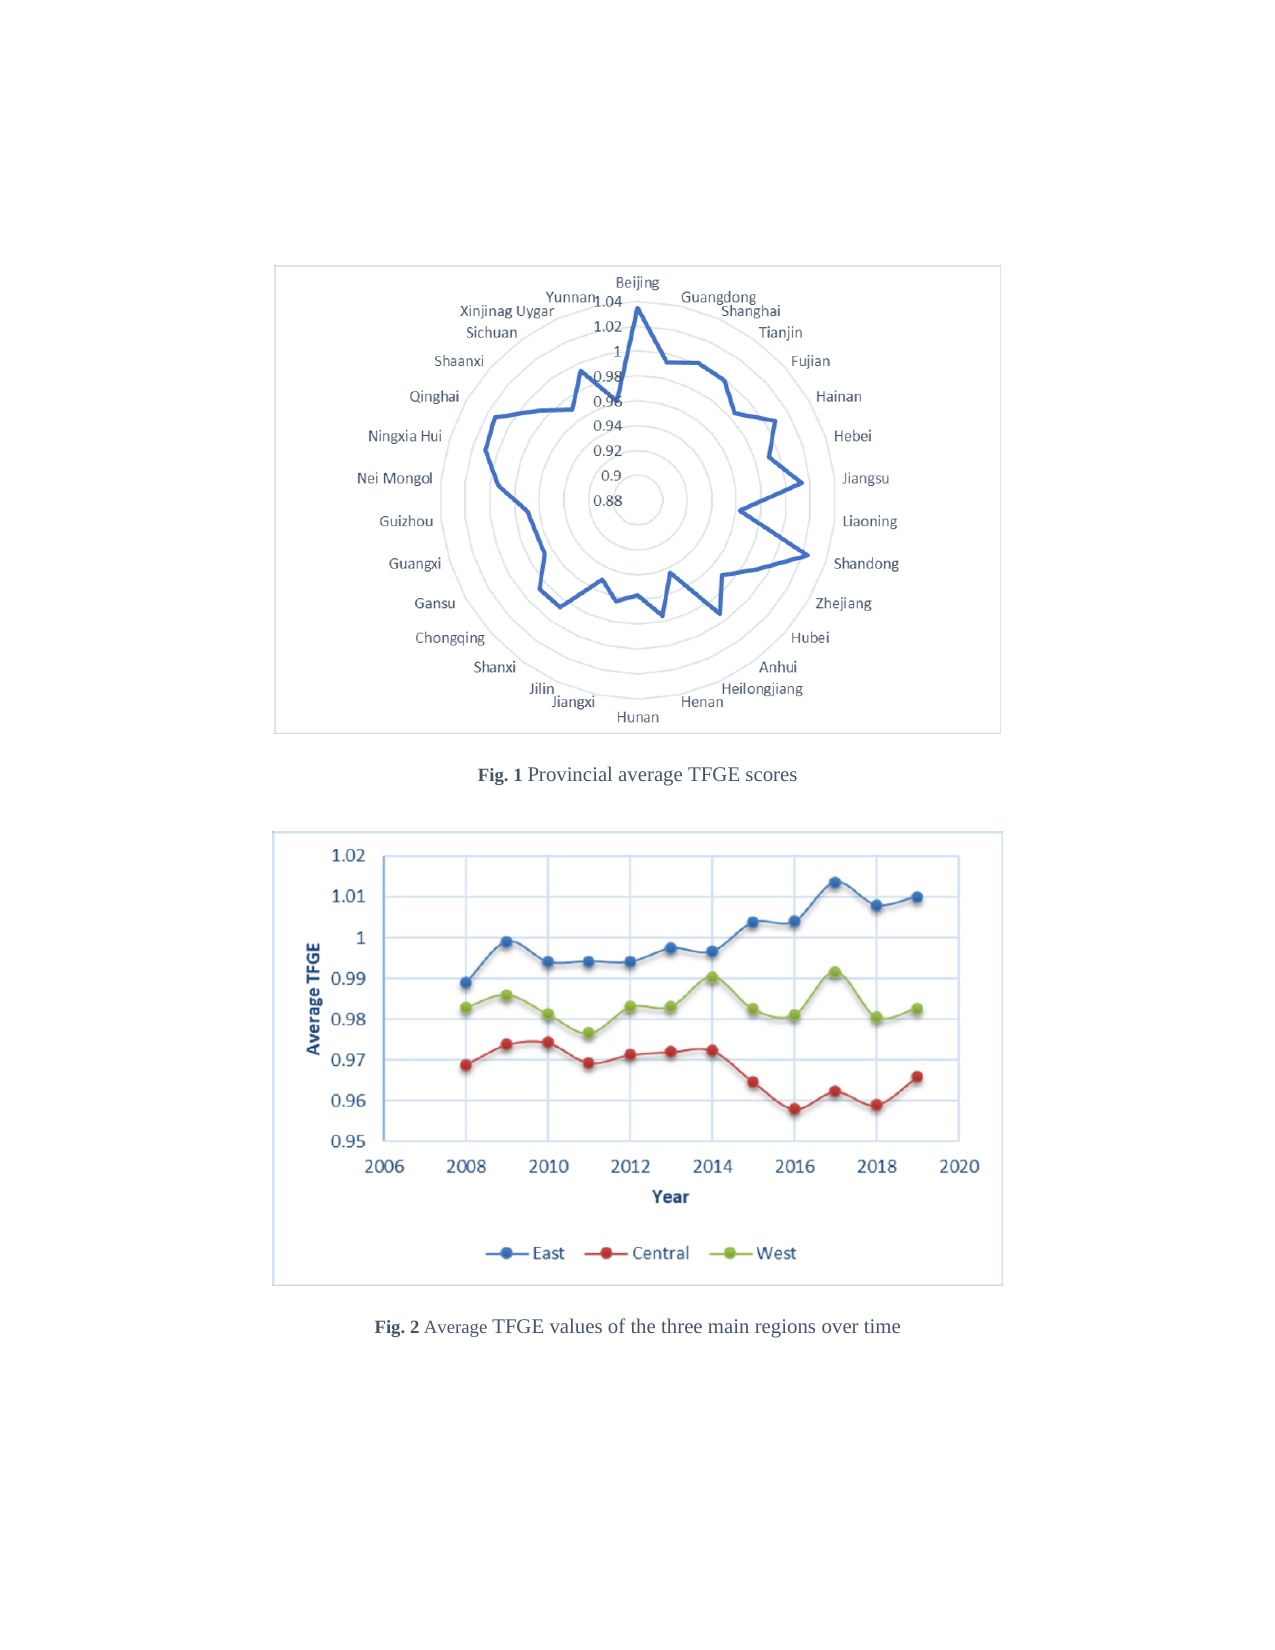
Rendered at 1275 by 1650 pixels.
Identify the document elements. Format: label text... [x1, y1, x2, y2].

text Fig. 1 Provincial average TFGE scores [187, 762, 1087, 786]
text Fig. 2 Average TFGE values of the three main regions over time [187, 1314, 1087, 1338]
picture [272, 831, 1003, 1286]
picture [274, 265, 1001, 734]
